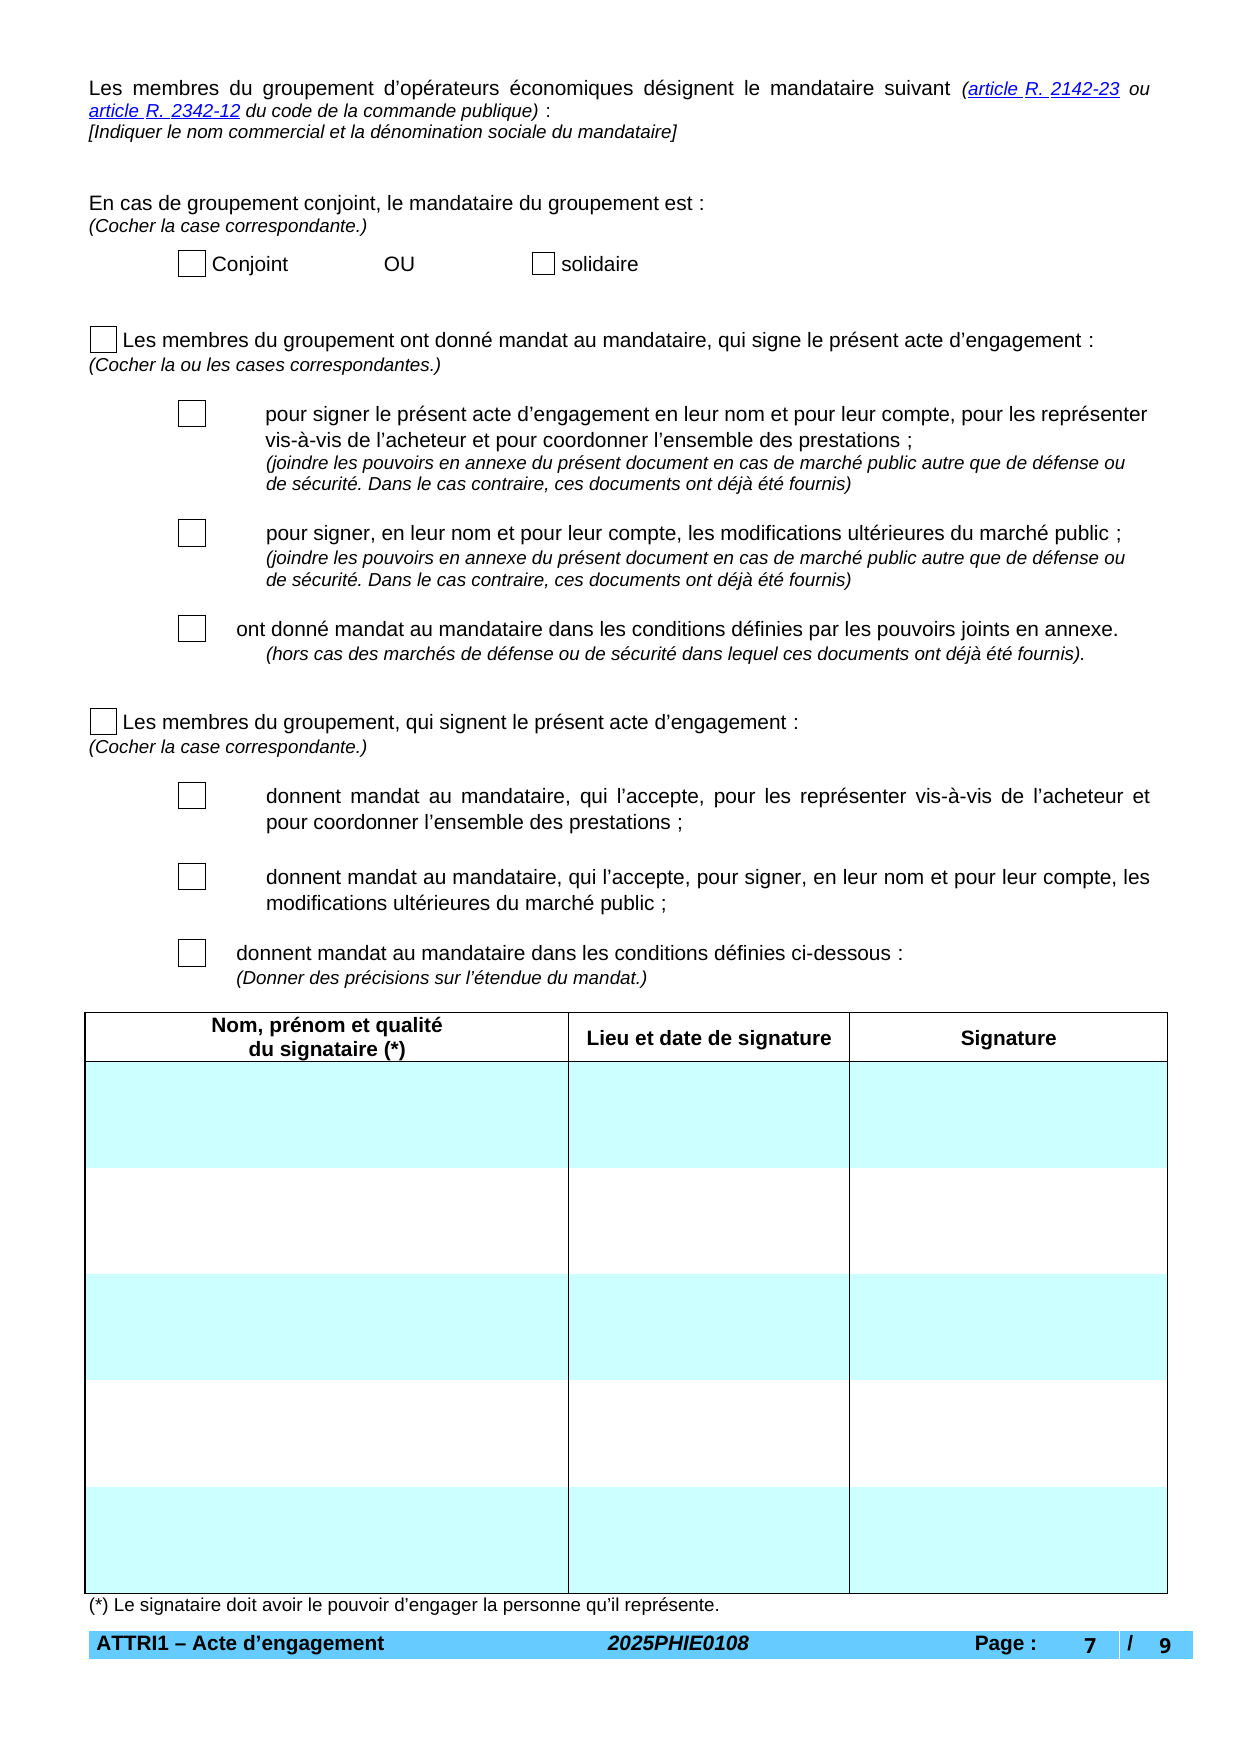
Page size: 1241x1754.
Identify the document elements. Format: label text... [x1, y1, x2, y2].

table_cell [850, 1380, 1167, 1487]
text [Indiquer le nom commercial et la dénomination sociale du mandataire] [89, 121, 1152, 143]
table_cell [86, 1062, 568, 1168]
table_cell [569, 1062, 849, 1168]
table_cell [569, 1274, 849, 1380]
table_cell [86, 1274, 568, 1380]
table_cell [850, 1168, 1167, 1274]
text (*) Le signataire doit avoir le pouvoir d’engager la personne qu’il représente. [89, 1594, 1152, 1616]
table_header Nom, prénom et qualité du signataire (*) [86, 1013, 568, 1061]
text (Cocher la case correspondante.) [89, 736, 1152, 757]
table_header Signature [850, 1013, 1167, 1061]
table_cell [569, 1487, 849, 1593]
table_cell [850, 1062, 1167, 1168]
table_cell [569, 1168, 849, 1274]
text donnent mandat au mandataire, qui l’accepte, pour signer, en leur nom et pour leur compte, les modifications ultérieures du marché public ; [177, 862, 1152, 914]
text (joindre les pouvoirs en annexe du présent document en cas de marché public autre que de défense ou de sécurité. Dans le cas contraire, ces documents ont déjà été fournis) [266, 451, 1152, 494]
table_cell [86, 1380, 568, 1487]
table_cell [850, 1487, 1167, 1593]
text Les membres du groupement, qui signent le présent acte d’engagement : [89, 707, 1152, 736]
text En cas de groupement conjoint, le mandataire du groupement est : [89, 191, 1152, 215]
text Conjoint OU solidaire [89, 249, 1152, 277]
table_cell [850, 1274, 1167, 1380]
text Les membres du groupement d’opérateurs économiques désignent le mandataire suivant (article R. 2142-23 ou article R. 2342-12 du code de la commande publique) : [89, 76, 1152, 121]
text Les membres du groupement ont donné mandat au mandataire, qui signe le présent acte d’engagement : [89, 325, 1152, 353]
text pour signer, en leur nom et pour leur compte, les modifications ultérieures du marché public ; [177, 518, 1152, 547]
text (joindre les pouvoirs en annexe du présent document en cas de marché public autre que de défense ou de sécurité. Dans le cas contraire, ces documents ont déjà été fournis) [266, 547, 1152, 590]
table_cell [569, 1380, 849, 1487]
text (hors cas des marchés de défense ou de sécurité dans lequel ces documents ont déjà été fournis). [266, 642, 1152, 664]
text donnent mandat au mandataire, qui l’accepte, pour les représenter vis-à-vis de l’acheteur et pour coordonner l’ensemble des prestations ; [177, 781, 1152, 833]
table_header Lieu et date de signature [569, 1013, 849, 1061]
text donnent mandat au mandataire dans les conditions définies ci-dessous : [118, 938, 1152, 967]
text (Donner des précisions sur l’étendue du mandat.) [118, 967, 1152, 988]
text ont donné mandat au mandataire dans les conditions définies par les pouvoirs joints en annexe. [118, 614, 1152, 642]
table_cell [86, 1487, 568, 1593]
table_cell [86, 1168, 568, 1274]
text (Cocher la ou les cases correspondantes.) [89, 353, 1152, 375]
text (Cocher la case correspondante.) [89, 215, 1152, 236]
text pour signer le présent acte d’engagement en leur nom et pour leur compte, pour les représenter vis-à-vis de l’acheteur et pour coordonner l’ensemble des prestations ; [89, 399, 1152, 451]
